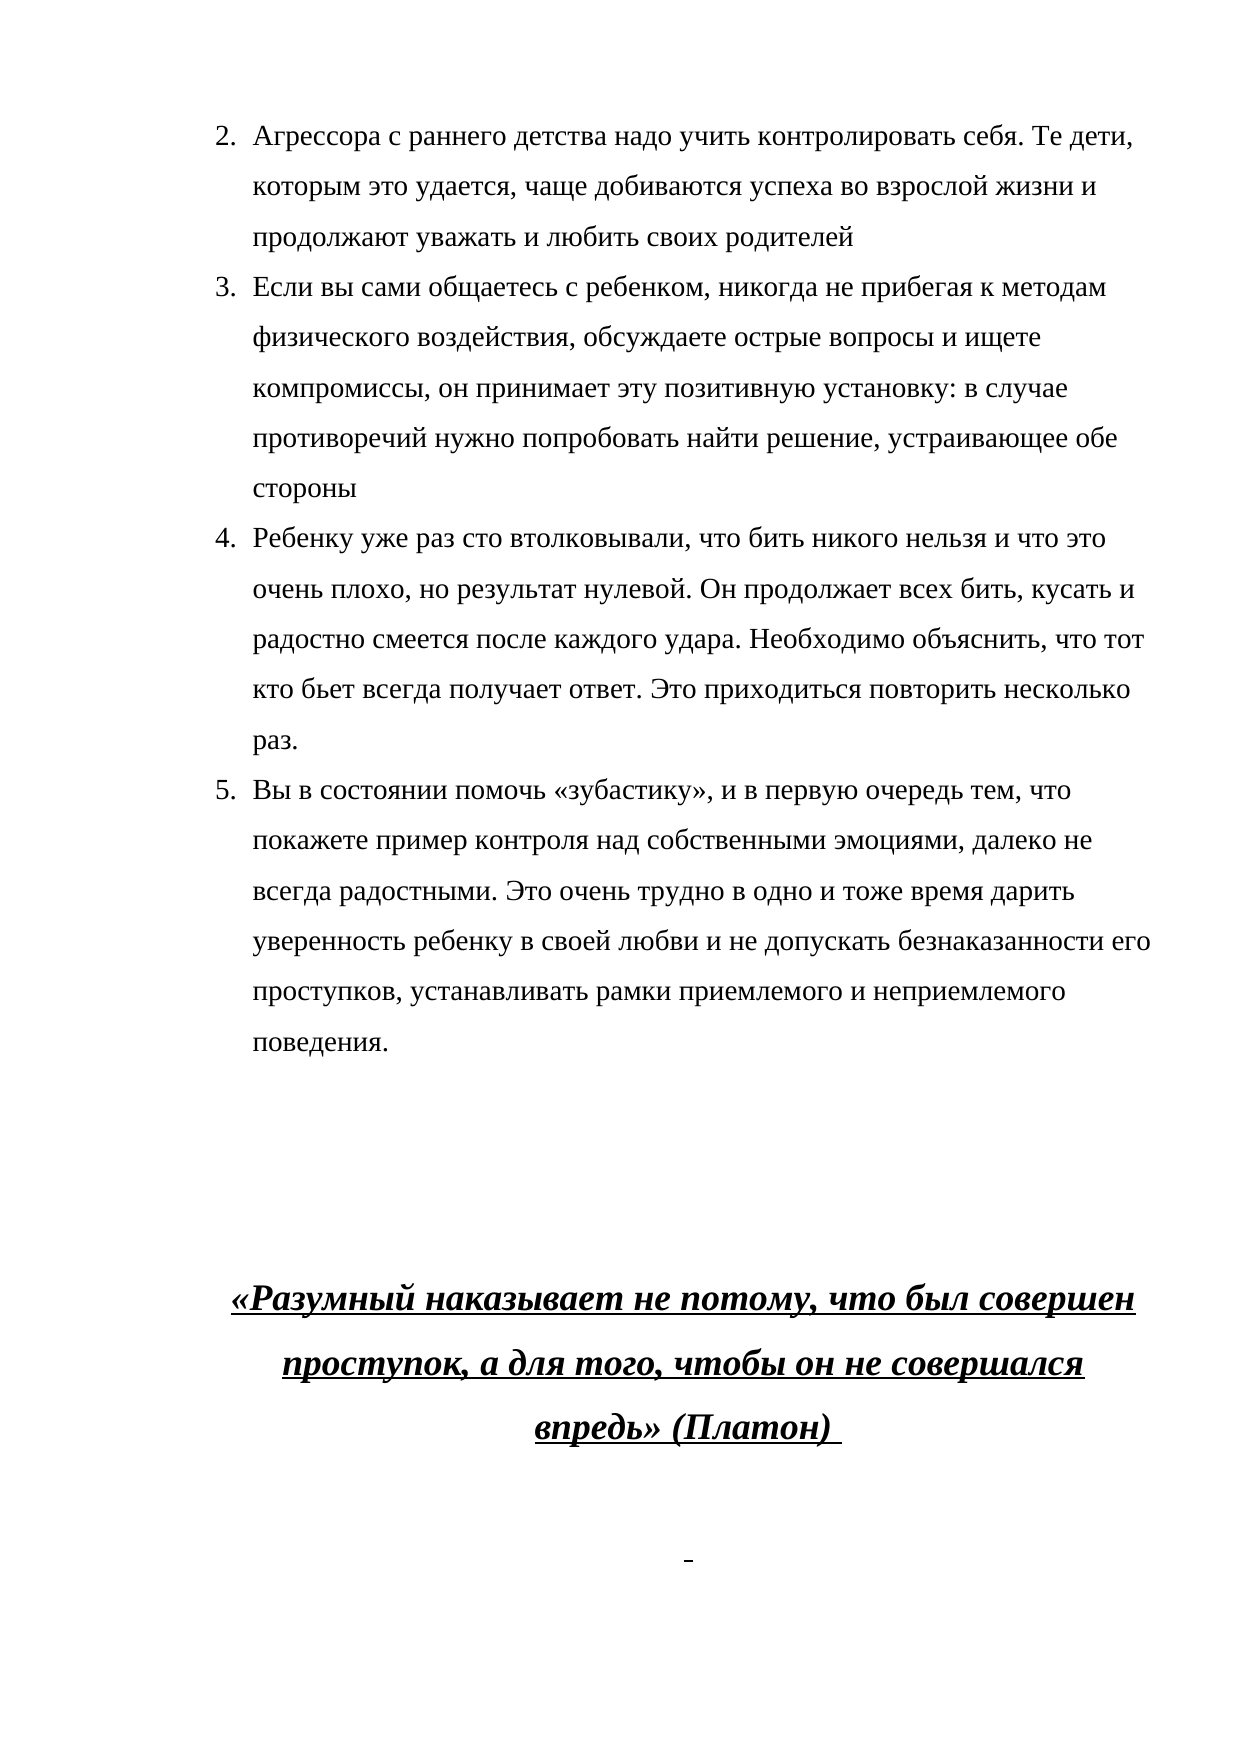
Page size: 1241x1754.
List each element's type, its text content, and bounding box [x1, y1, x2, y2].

text «Разумный наказывает не потому, что был совершен проступок, а для того, чтобы он не совершался впредь» (Платон) [215, 1275, 1152, 1448]
list Агрессора с раннего детства надо учить контролировать себя. Те дети, которым это удается, чаще добиваются успеха во взрослой жизни и продолжают уважать и любить своих родителей [215, 118, 1152, 252]
list Если вы сами общаетесь с ребенком, никогда не прибегая к методам физического воздействия, обсуждаете острые вопросы и ищете компромиссы, он принимает эту позитивную установку: в случае противоречий нужно попробовать найти решение, устраивающее обе стороны [215, 269, 1152, 504]
list Вы в состоянии помочь «зубастику», и в первую очередь тем, что покажете пример контроля над собственными эмоциями, далеко не всегда радостными. Это очень трудно в одно и тоже время дарить уверенность ребенку в своей любви и не допускать безнаказанности его проступков, устанавливать рамки приемлемого и неприемлемого поведения. [215, 772, 1152, 1057]
list Ребенку уже раз сто втолковывали, что бить никого нельзя и что это очень плохо, но результат нулевой. Он продолжает всех бить, кусать и радостно смеется после каждого удара. Необходимо объяснить, что тот кто бьет всегда получает ответ. Это приходиться повторить несколько раз. [215, 521, 1152, 755]
